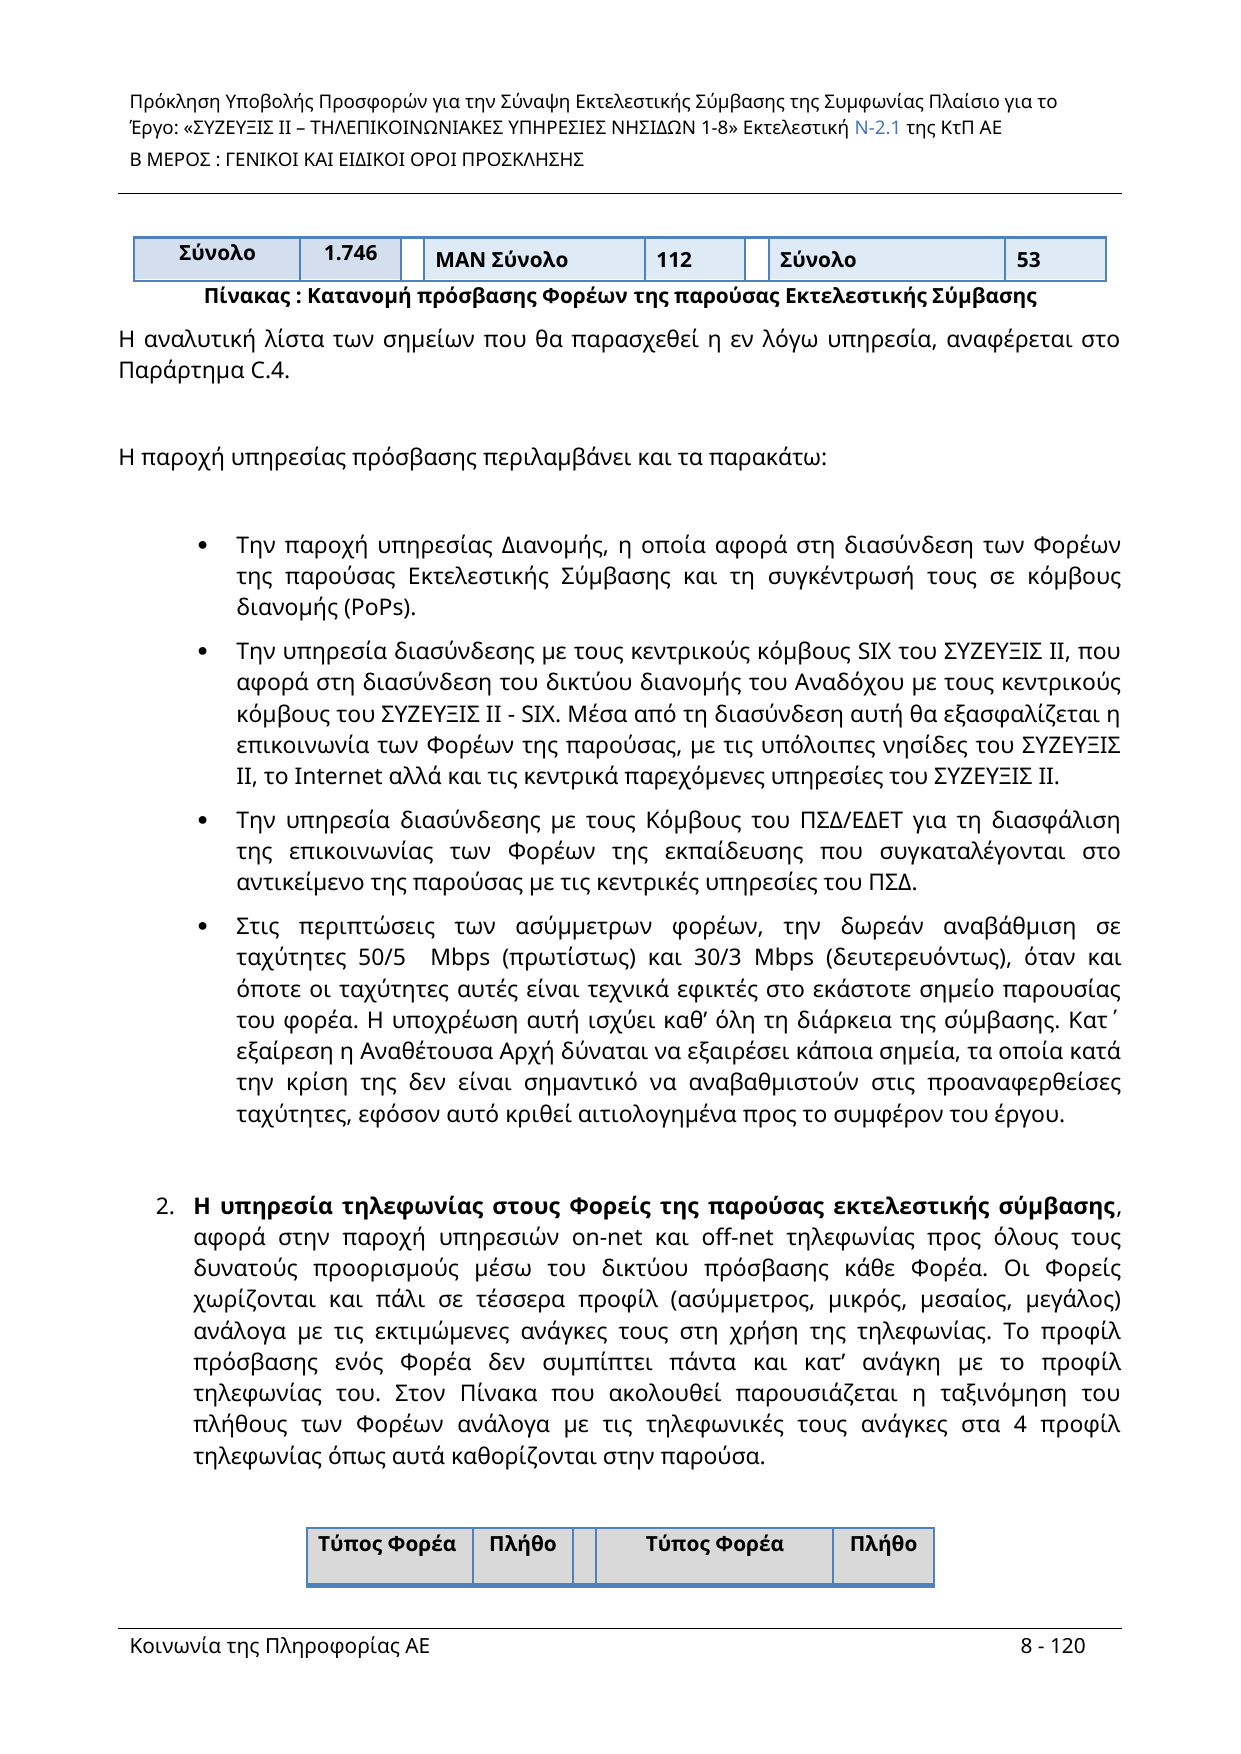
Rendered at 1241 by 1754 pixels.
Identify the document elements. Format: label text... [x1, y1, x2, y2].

list Την παροχή υπηρεσίας Διανομής, η οποία αφορά στη διασύνδεση των Φορέων της παρούσας Εκτελεστικής Σύμβασης και τη συγκέντρωσή τους σε κόμβους διανομής (PoPs). [199, 529, 1122, 622]
list Στις περιπτώσεις των ασύμμετρων φορέων, την δωρεάν αναβάθμιση σε ταχύτητες 50/5 Mbps (πρωτίστως) και 30/3 Mbps (δευτερευόντως), όταν και όποτε οι ταχύτητες αυτές είναι τεχνικά εφικτές στο εκάστοτε σημείο παρουσίας του φορέα. Η υποχρέωση αυτή ισχύει καθ’ όλη τη διάρκεια της σύμβασης. Κατ΄ εξαίρεση η Αναθέτουσα Αρχή δύναται να εξαιρέσει κάποια σημεία, τα οποία κατά την κρίση της δεν είναι σημαντικό να αναβαθμιστούν στις προαναφερθείσες ταχύτητες, εφόσον αυτό κριθεί αιτιολογημένα προς το συμφέρον του έργου. [199, 910, 1122, 1129]
list Την υπηρεσία διασύνδεσης με τους κεντρικούς κόμβους SIX του ΣΥΖΕΥΞΙΣ ΙΙ, που αφορά στη διασύνδεση του δικτύου διανομής του Αναδόχου με τους κεντρικούς κόμβους του ΣΥΖΕΥΞΙΣ ΙΙ - SIX. Μέσα από τη διασύνδεση αυτή θα εξασφαλίζεται η επικοινωνία των Φορέων της παρούσας, με τις υπόλοιπες νησίδες του ΣΥΖΕΥΞΙΣ ΙΙ, το Internet αλλά και τις κεντρικά παρεχόμενες υπηρεσίες του ΣΥΖΕΥΞΙΣ ΙΙ. [199, 635, 1122, 791]
table_header Πλήθος [834, 1529, 933, 1583]
table_cell 1.746 [301, 239, 400, 279]
table_cell [402, 239, 423, 279]
list Την υπηρεσία διασύνδεσης με τους Κόμβους του ΠΣΔ/ΕΔΕΤ για τη διασφάλιση της επικοινωνίας των Φορέων της εκπαίδευσης που συγκαταλέγονται στο αντικείμενο της παρούσας με τις κεντρικές υπηρεσίες του ΠΣΔ. [199, 804, 1122, 897]
text Η παροχή υπηρεσίας πρόσβασης περιλαμβάνει και τα παρακάτω: [118, 441, 1122, 472]
table_header Πλήθος [474, 1529, 572, 1583]
table_header Τύπος Φορέα [597, 1529, 832, 1583]
table_cell MAN Σύνολο [425, 239, 644, 279]
table_cell Σύνολο [135, 239, 299, 279]
list Η υπηρεσία τηλεφωνίας στους Φορείς της παρούσας εκτελεστικής σύμβασης, αφορά στην παροχή υπηρεσιών on-net και off-net τηλεφωνίας προς όλους τους δυνατούς προορισμούς μέσω του δικτύου πρόσβασης κάθε Φορέα. Οι Φορείς χωρίζονται και πάλι σε τέσσερα προφίλ (ασύμμετρος, μικρός, μεσαίος, μεγάλος) ανάλογα με τις εκτιμώμενες ανάγκες τους στη χρήση της τηλεφωνίας. Το προφίλ πρόσβασης ενός Φορέα δεν συμπίπτει πάντα και κατ’ ανάγκη με το προφίλ τηλεφωνίας του. Στον Πίνακα που ακολουθεί παρουσιάζεται η ταξινόμηση του πλήθους των Φορέων ανάλογα με τις τηλεφωνικές τους ανάγκες στα 4 προφίλ τηλεφωνίας όπως αυτά καθορίζονται στην παρούσα. [156, 1190, 1122, 1471]
table_cell 112 [646, 239, 744, 279]
table_cell Σύνολο [770, 239, 1004, 279]
text Πίνακας : Κατανομή πρόσβασης Φορέων της παρούσας Εκτελεστικής Σύμβασης [118, 282, 1122, 310]
table_cell [746, 239, 768, 279]
table_cell 53 [1006, 239, 1105, 279]
list Η αναλυτική λίστα των σημείων που θα παρασχεθεί η εν λόγω υπηρεσία, αναφέρεται στο Παράρτημα C.4. [118, 322, 1122, 385]
table_header Τύπος Φορέα [308, 1529, 472, 1583]
table_header [574, 1529, 595, 1583]
